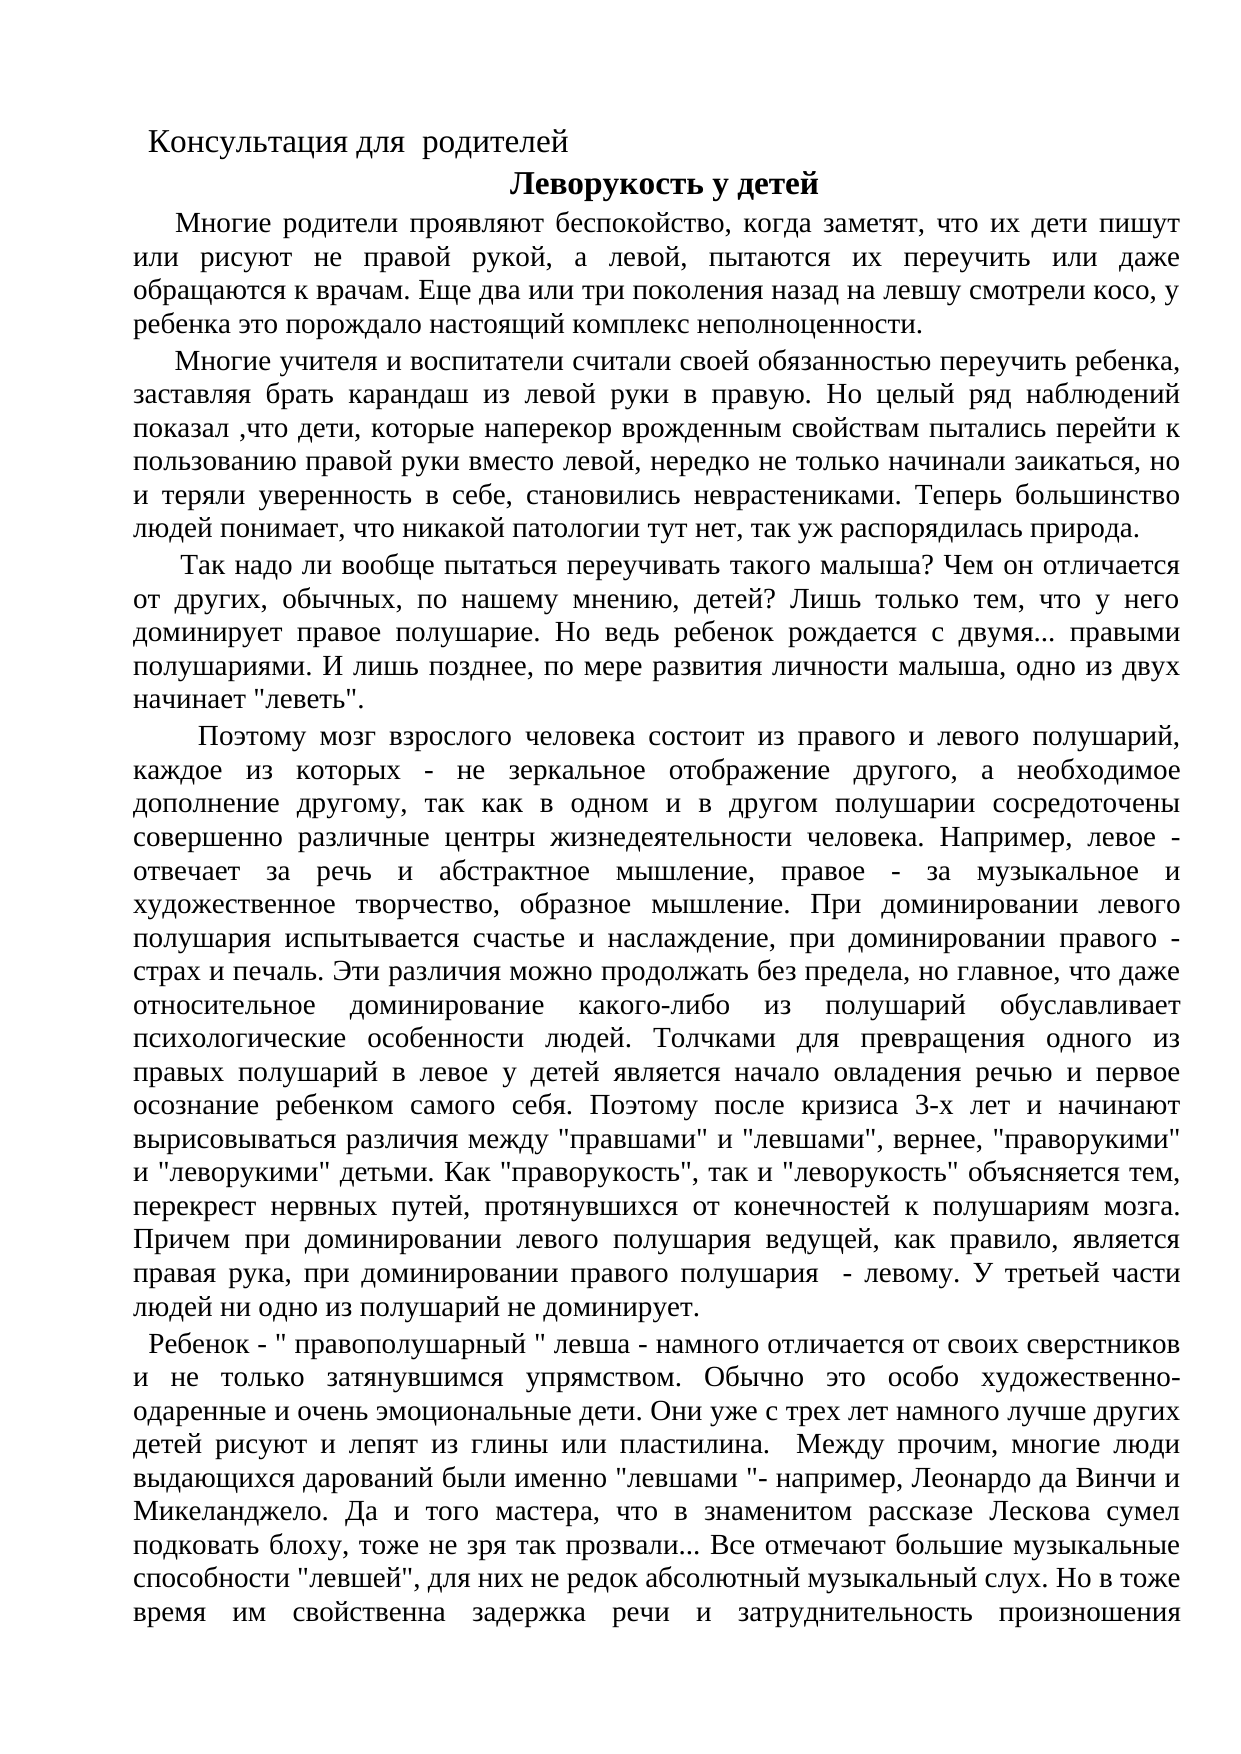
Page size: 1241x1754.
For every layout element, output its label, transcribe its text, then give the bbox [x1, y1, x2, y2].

text Леворукость у детей [177, 163, 1152, 202]
text Многие родители проявляют беспокойство, когда заметят, что их дети пишут или рисуют не правой рукой, а левой, пытаются их переучить или даже обращаются к врачам. Еще два или три поколения назад на левшу смотрели косо, у ребенка это порождало настоящий комплекс неполноценности. [133, 205, 1181, 339]
text Так надо ли вообще пытаться переучивать такого малыша? Чем он отличается от других, обычных, по нашему мнению, детей? Лишь только тем, что у него доминирует правое полушарие. Но ведь ребенок рождается с двумя... правыми полушариями. И лишь позднее, по мере развития личности малыша, одно из двух начинает "леветь". [133, 547, 1181, 715]
text Поэтому мозг взрослого человека состоит из правого и левого полушарий, каждое из которых - не зеркальное отображение другого, а необходимое дополнение другому, так как в одном и в другом полушарии сосредоточены совершенно различные центры жизнедеятельности человека. Например, левое - отвечает за речь и абстрактное мышление, правое - за музыкальное и художественное творчество, образное мышление. При доминировании левого полушария испытывается счастье и наслаждение, при доминировании правого - страх и печаль. Эти различия можно продолжать без предела, но главное, что даже относительное доминирование какого-либо из полушарий обуславливает психологические особенности людей. Толчками для превращения одного из правых полушарий в левое у детей является начало овладения речью и первое осознание ребенком самого себя. Поэтому после кризиса 3-х лет и начинают вырисовываться различия между "правшами" и "левшами", вернее, "праворукими" и "леворукими" детьми. Как "праворукость", так и "леворукость" объясняется тем, перекрест нервных путей, протянувшихся от конечностей к полушариям мозга. Причем при доминировании левого полушария ведущей, как правило, является правая рука, при доминировании правого полушария - левому. У третьей части людей ни одно из полушарий не доминирует. [133, 718, 1181, 1322]
text Многие учителя и воспитатели считали своей обязанностью переучить ребенка, заставляя брать карандаш из левой руки в правую. Но целый ряд наблюдений показал ,что дети, которые наперекор врожденным свойствам пытались перейти к пользованию правой руки вместо левой, нередко не только начинали заикаться, но и теряли уверенность в себе, становились неврастениками. Теперь большинство людей понимает, что никакой патологии тут нет, так уж распорядилась природа. [133, 343, 1181, 544]
text Консультация для родителей [148, 122, 1196, 160]
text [133, 1326, 1181, 1628]
